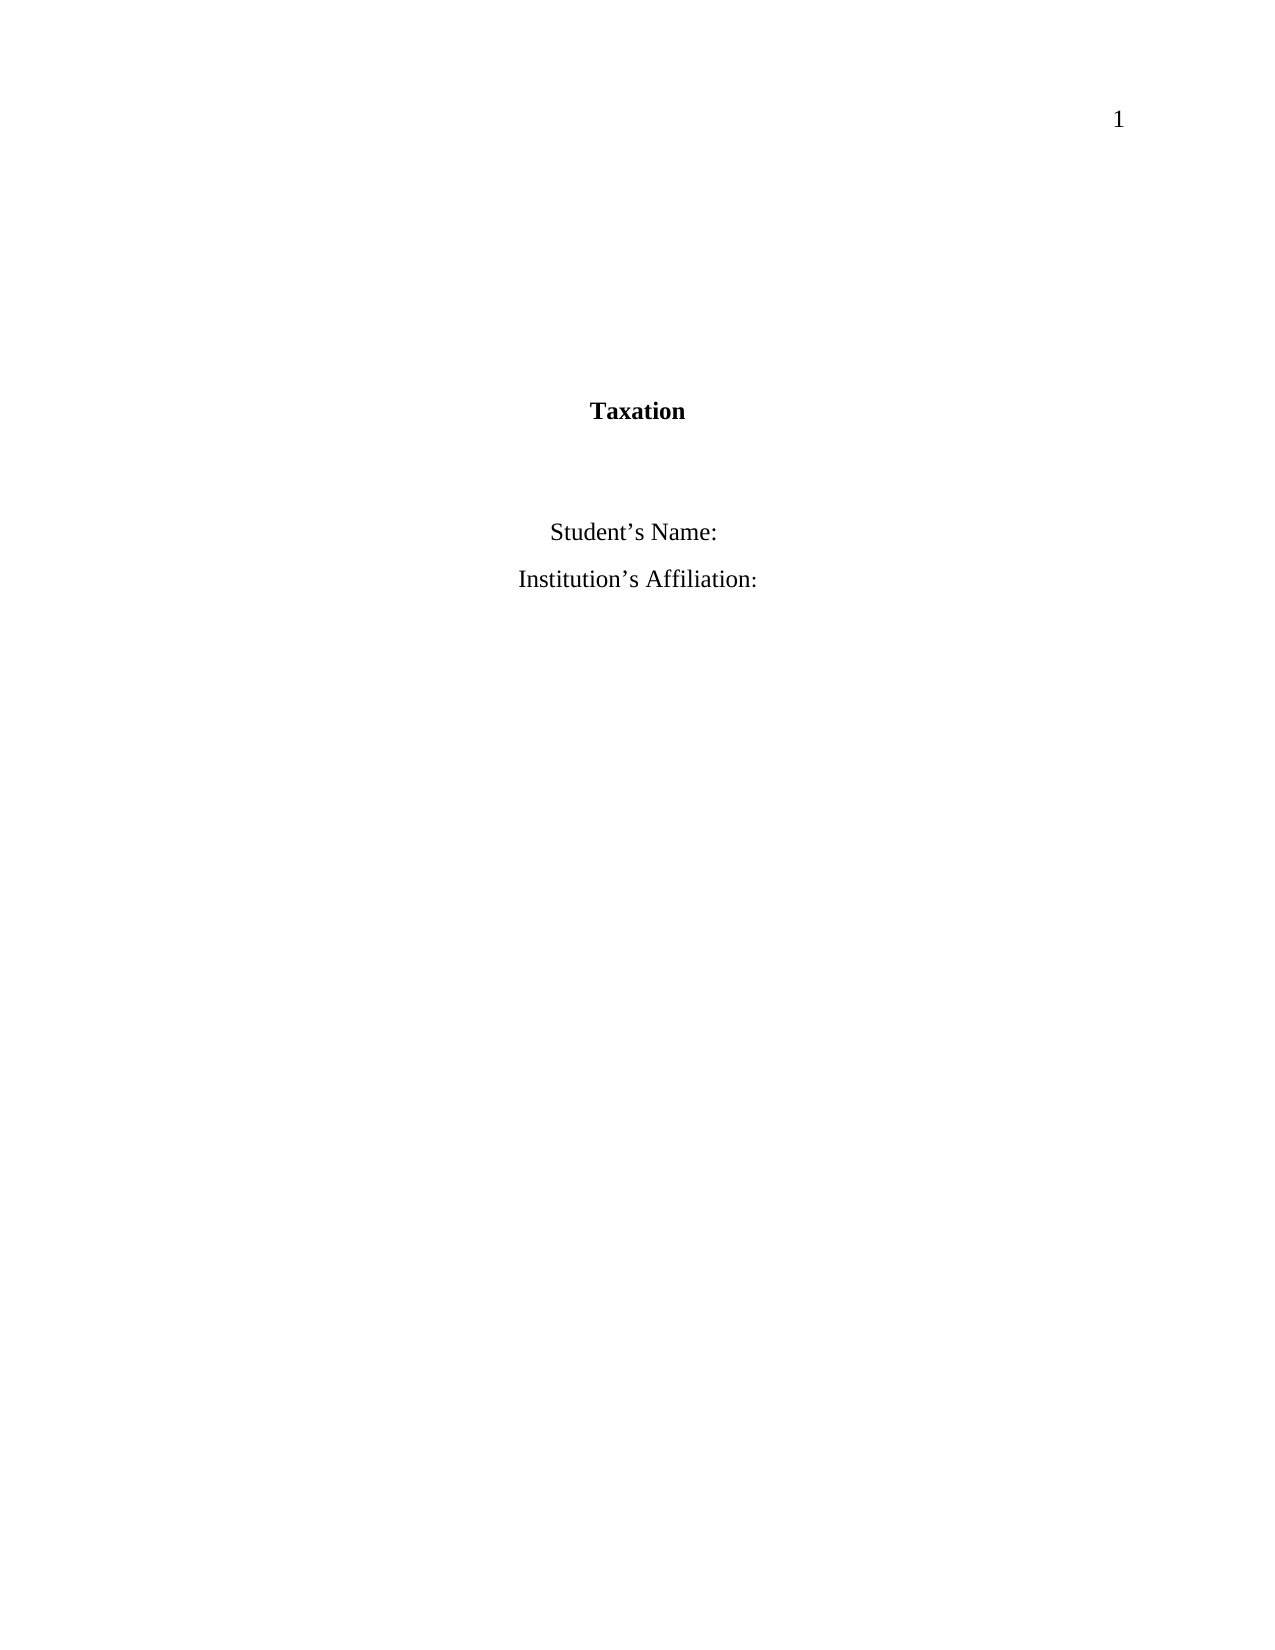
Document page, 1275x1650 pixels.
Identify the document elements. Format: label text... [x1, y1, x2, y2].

text Student’s Name: [150, 517, 1125, 546]
text Taxation [150, 396, 1125, 424]
text Institution’s Affiliation: [150, 564, 1125, 593]
